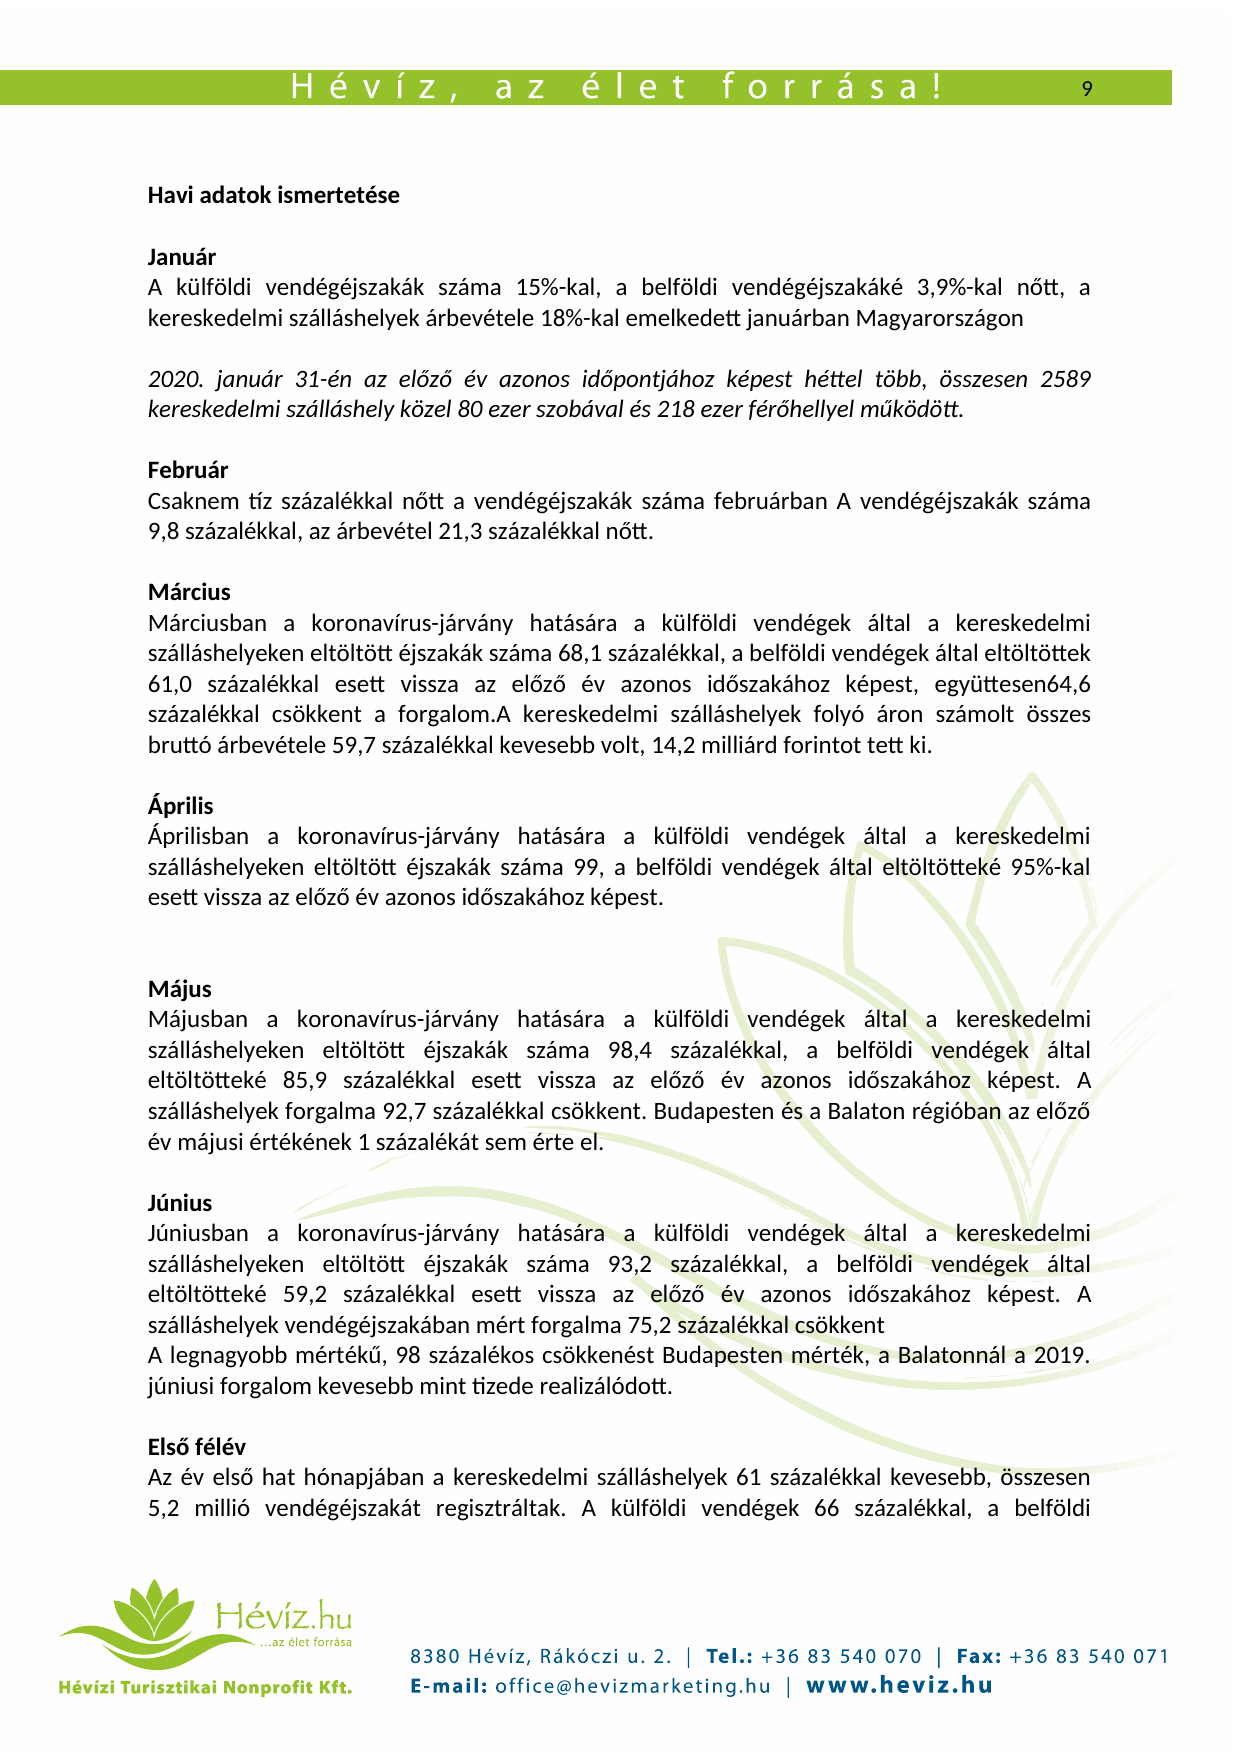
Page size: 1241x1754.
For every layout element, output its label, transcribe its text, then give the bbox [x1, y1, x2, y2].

text 2020. január 31-én az előző év azonos időpontjához képest héttel több, összesen 2589 kereskedelmi szálláshely közel 80 ezer szobával és 218 ezer férőhellyel működött. [148, 363, 1092, 424]
text Havi adatok ismertetése [148, 179, 1092, 210]
text Április [148, 790, 1092, 821]
text Júniusban a koronavírus-járvány hatására a külföldi vendégek által a kereskedelmi szálláshelyeken eltöltött éjszakák száma 93,2 százalékkal, a belföldi vendégek által eltöltötteké 59,2 százalékkal esett vissza az előző év azonos időszakához képest. A szálláshelyek vendégéjszakában mért forgalma 75,2 százalékkal csökkent [148, 1217, 1092, 1339]
text A legnagyobb mértékű, 98 százalékos csökkenést Budapesten mérték, a Balatonnál a 2019. júniusi forgalom kevesebb mint tizede realizálódott. [148, 1339, 1092, 1400]
text Június [148, 1187, 1092, 1217]
text Január A külföldi vendégéjszakák száma 15%-kal, a belföldi vendégéjszakáké 3,9%-kal nőtt, a kereskedelmi szálláshelyek árbevétele 18%-kal emelkedett januárban Magyarországon [148, 241, 1092, 332]
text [148, 1461, 1092, 1522]
text Márciusban a koronavírus-járvány hatására a külföldi vendégek által a kereskedelmi szálláshelyeken eltöltött éjszakák száma 68,1 százalékkal, a belföldi vendégek által eltöltöttek 61,0 százalékkal esett vissza az előző év azonos időszakához képest, együttesen64,6 százalékkal csökkent a forgalom.A kereskedelmi szálláshelyek folyó áron számolt összes bruttó árbevétele 59,7 százalékkal kevesebb volt, 14,2 milliárd forintot tett ki. [148, 607, 1092, 759]
text Első félév [148, 1431, 1092, 1461]
text Május [148, 973, 1092, 1004]
text Március [148, 576, 1092, 607]
text Február [148, 454, 1092, 485]
text Áprilisban a koronavírus-járvány hatására a külföldi vendégek által a kereskedelmi szálláshelyeken eltöltött éjszakák száma 99, a belföldi vendégek által eltöltötteké 95%-kal esett vissza az előző év azonos időszakához képest. [148, 821, 1092, 912]
text Májusban a koronavírus-járvány hatására a külföldi vendégek által a kereskedelmi szálláshelyeken eltöltött éjszakák száma 98,4 százalékkal, a belföldi vendégek által eltöltötteké 85,9 százalékkal esett vissza az előző év azonos időszakához képest. A szálláshelyek forgalma 92,7 százalékkal csökkent. Budapesten és a Balaton régióban az előző év májusi értékének 1 százalékát sem érte el. [148, 1004, 1092, 1156]
text Csaknem tíz százalékkal nőtt a vendégéjszakák száma februárban A vendégéjszakák száma 9,8 százalékkal, az árbevétel 21,3 százalékkal nőtt. [148, 485, 1092, 546]
